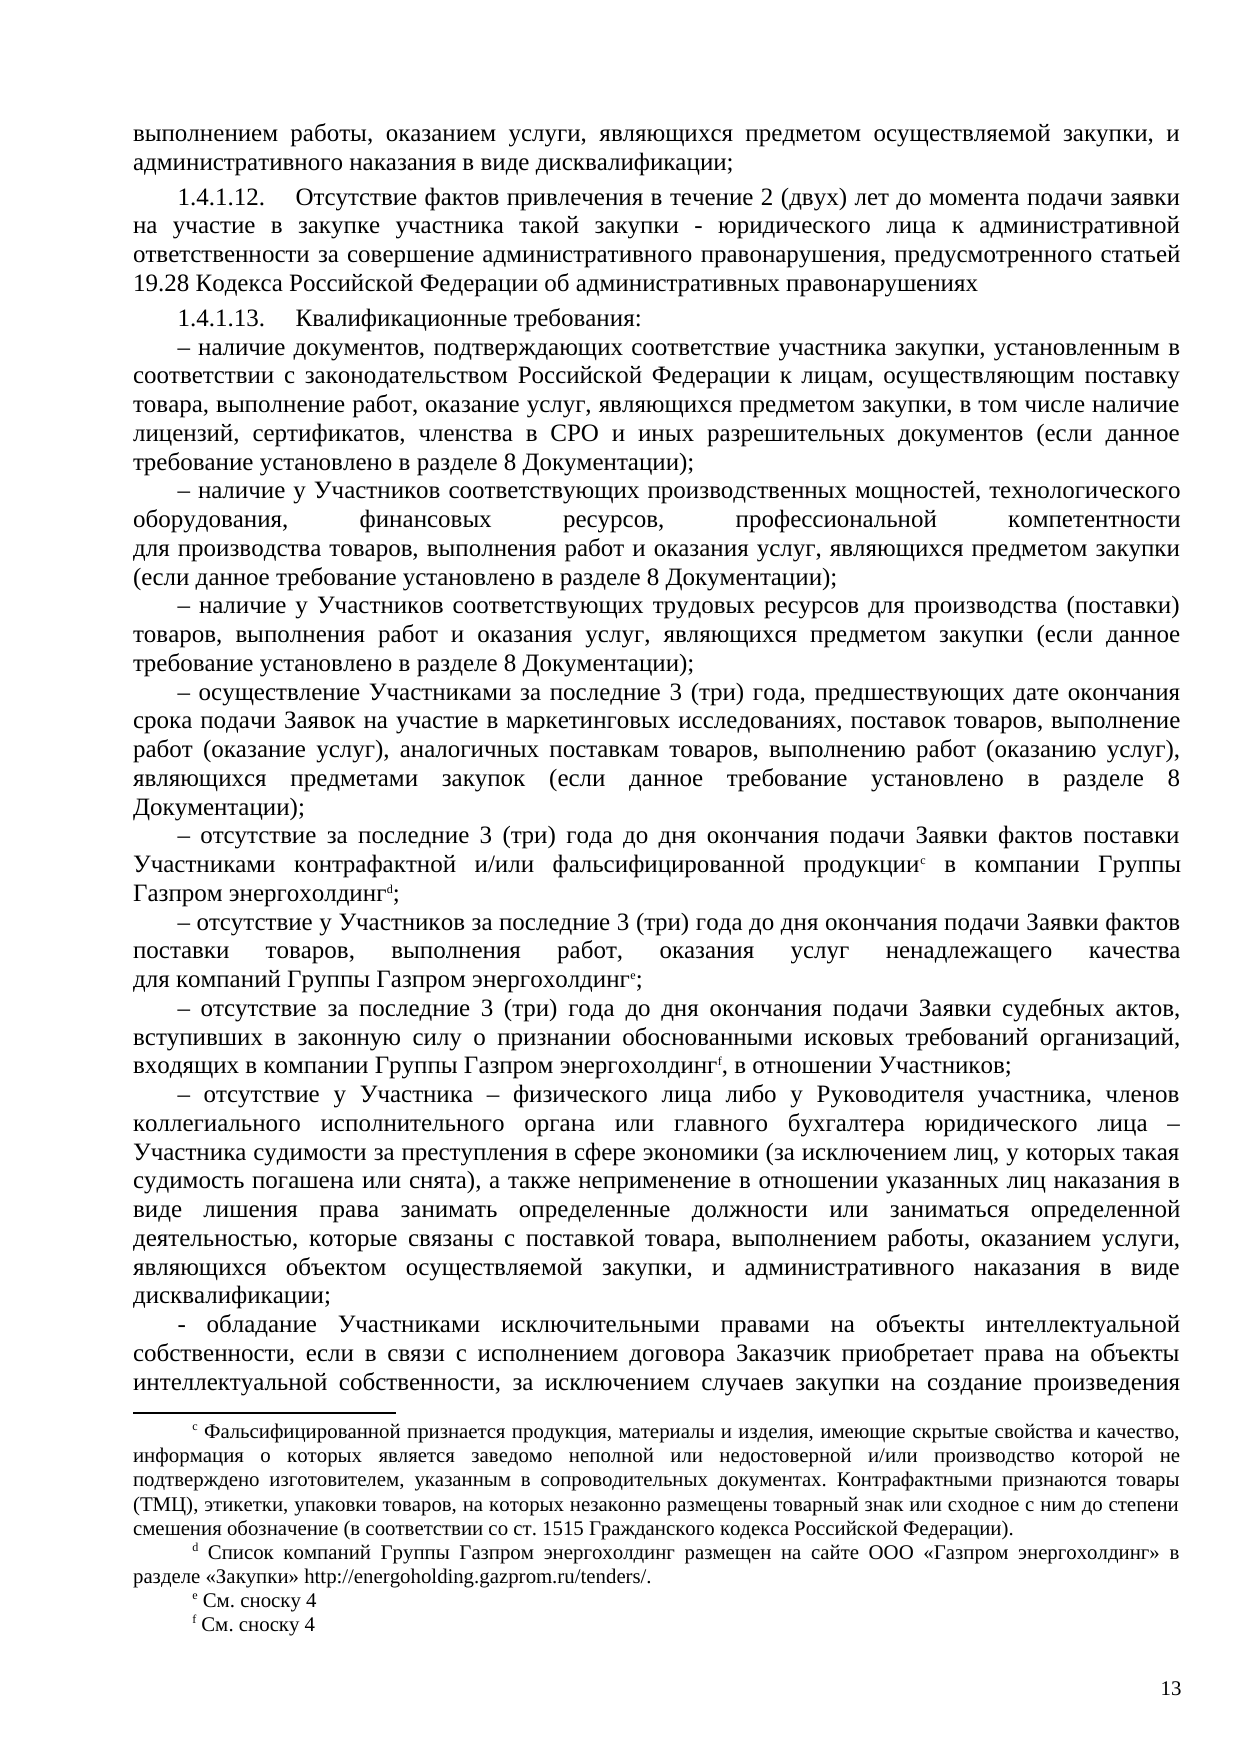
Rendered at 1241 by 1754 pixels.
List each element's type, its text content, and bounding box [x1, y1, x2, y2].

list Отсутствие фактов привлечения в течение 2 (двух) лет до момента подачи заявки на участие в закупке участника такой закупки - юридического лица к административной ответственности за совершение административного правонарушения, предусмотренного статьей 19.28 Кодекса Российской Федерации об административных правонарушениях [133, 182, 1181, 297]
text – отсутствие у Участников за последние 3 (три) года до дня окончания подачи Заявки фактов поставки товаров, выполнения работ, оказания услуг ненадлежащего качества для компаний Группы Газпром энергохолдинг; [133, 907, 1181, 993]
text – наличие документов, подтверждающих соответствие участника закупки, установленным в соответствии с законодательством Российской Федерации к лицам, осуществляющим поставку товара, выполнение работ, оказание услуг, являющихся предметом закупки, в том числе наличие лицензий, сертификатов, членства в СРО и иных разрешительных документов (если данное требование установлено в разделе 8 Документации); [133, 332, 1181, 476]
text – отсутствие у Участника – физического лица либо у Руководителя участника, членов коллегиального исполнительного органа или главного бухгалтера юридического лица – Участника судимости за преступления в сфере экономики (за исключением лиц, у которых такая судимость погашена или снята), а также неприменение в отношении указанных лиц наказания в виде лишения права занимать определенные должности или заниматься определенной деятельностью, которые связаны с поставкой товара, выполнением работы, оказанием услуги, являющихся объектом осуществляемой закупки, и административного наказания в виде дисквалификации; [133, 1079, 1181, 1309]
text – отсутствие за последние 3 (три) года до дня окончания подачи Заявки фактов поставки Участниками контрафактной и/или фальсифицированной продукции в компании Группы Газпром энергохолдинг; [133, 821, 1181, 907]
text – отсутствие за последние 3 (три) года до дня окончания подачи Заявки судебных актов, вступивших в законную силу о признании обоснованными исковых требований организаций, входящих в компании Группы Газпром энергохолдинг, в отношении Участников; [133, 993, 1181, 1079]
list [133, 118, 1181, 176]
text – наличие у Участников соответствующих производственных мощностей, технологического оборудования, финансовых ресурсов, профессиональной компетентности для производства товаров, выполнения работ и оказания услуг, являющихся предметом закупки (если данное требование установлено в разделе 8 Документации); [133, 476, 1181, 591]
text – осуществление Участниками за последние 3 (три) года, предшествующих дате окончания срока подачи Заявок на участие в маркетинговых исследованиях, поставок товаров, выполнение работ (оказание услуг), аналогичных поставкам товаров, выполнению работ (оказанию услуг), являющихся предметами закупок (если данное требование установлено в разделе 8 Документации); [133, 677, 1181, 821]
list Квалификационные требования: [133, 303, 1181, 332]
text – наличие у Участников соответствующих трудовых ресурсов для производства (поставки) товаров, выполнения работ и оказания услуг, являющихся предметом закупки (если данное требование установлено в разделе 8 Документации); [133, 591, 1181, 677]
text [133, 1309, 1181, 1396]
